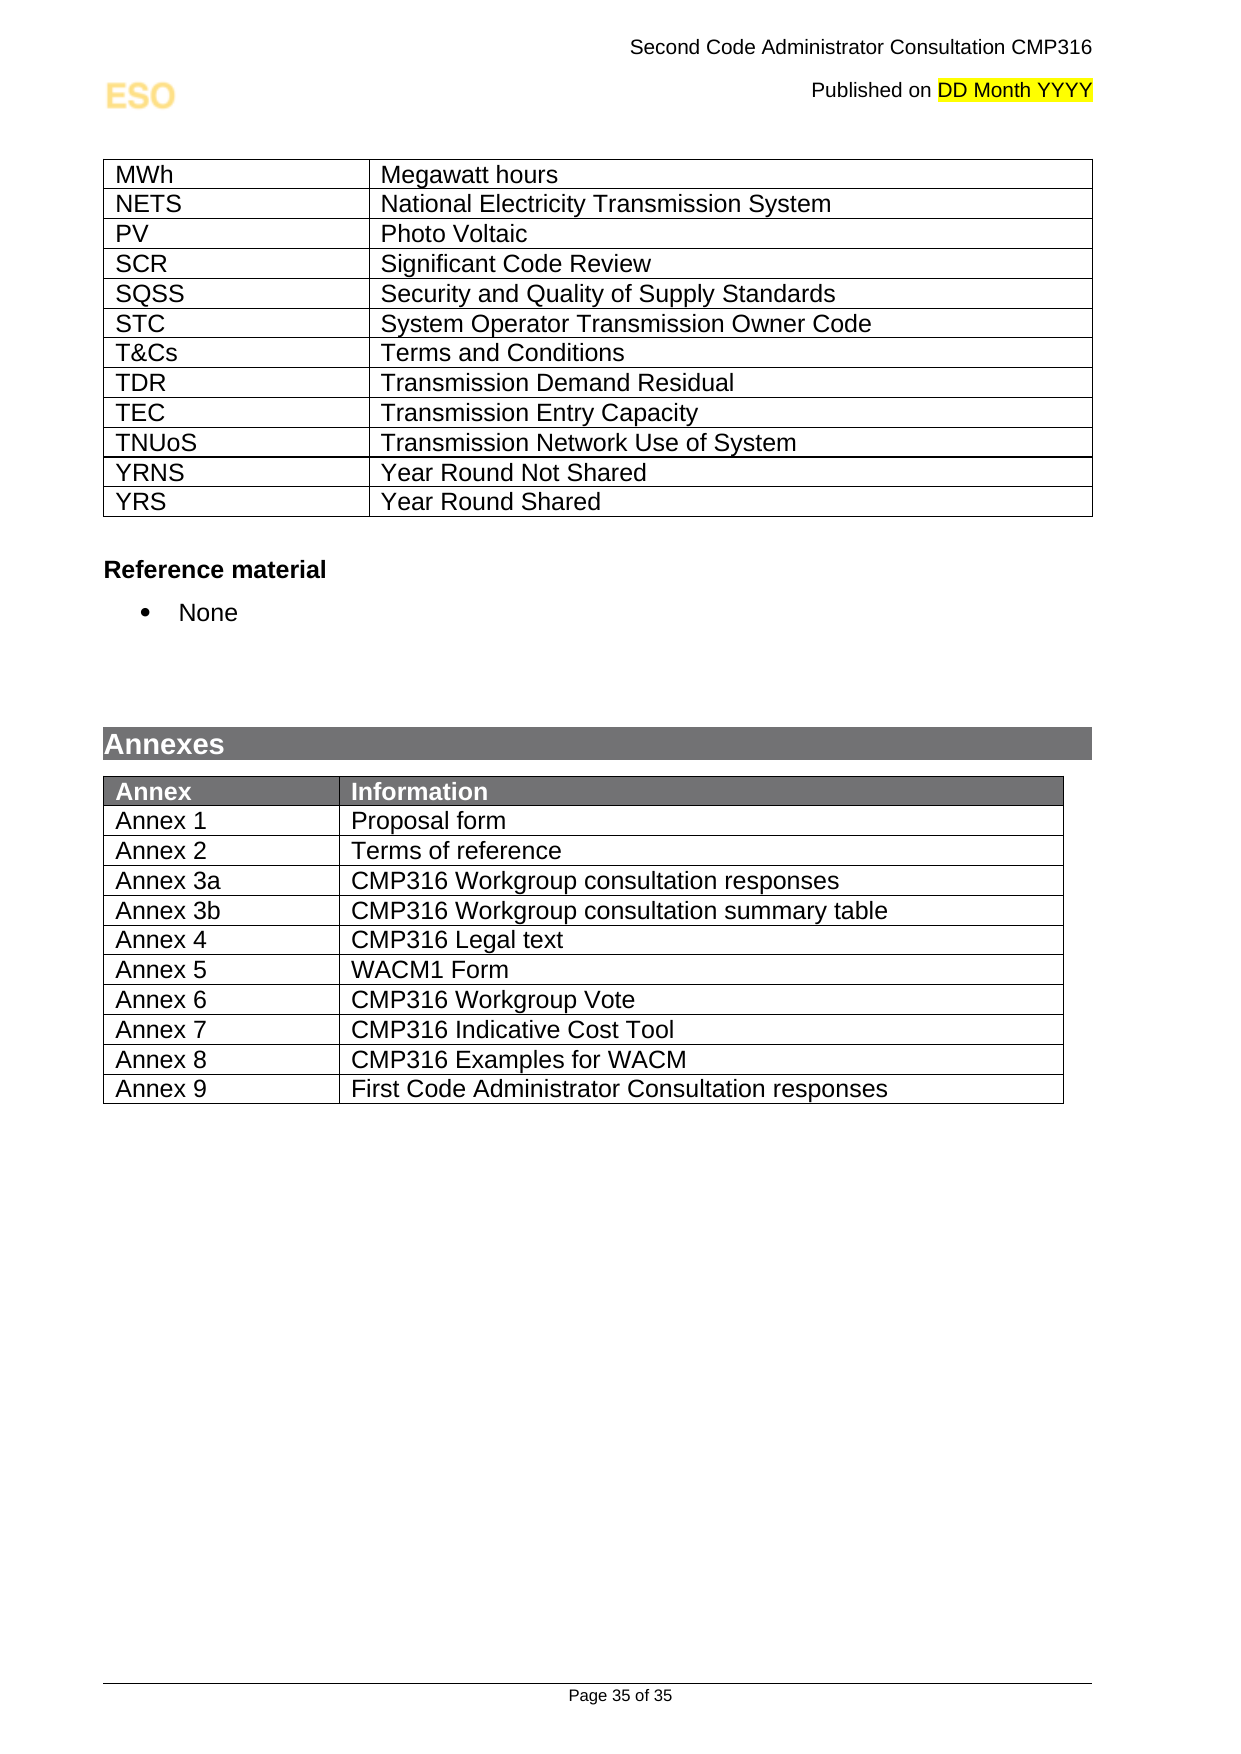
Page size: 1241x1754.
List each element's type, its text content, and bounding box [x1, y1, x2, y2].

table_cell [104, 487, 369, 516]
table_cell Security and Quality of Supply Standards [370, 279, 1092, 307]
table_cell Annex 3a [104, 866, 339, 895]
table_cell SQSS [104, 279, 369, 307]
table_cell STC [104, 309, 369, 337]
table_cell TNUoS [104, 428, 369, 456]
list None [141, 596, 1092, 627]
table_cell Significant Code Review [370, 249, 1092, 278]
table_cell CMP316 Workgroup Vote [340, 985, 1063, 1014]
table_cell Terms of reference [340, 836, 1063, 865]
table_cell First Code Administrator Consultation responses [340, 1075, 1063, 1103]
table_cell Annex 1 [104, 806, 339, 835]
table_cell Annex 2 [104, 836, 339, 865]
table_cell System Operator Transmission Owner Code [370, 309, 1092, 337]
table_cell WACM1 Form [340, 955, 1063, 984]
picture [103, 71, 181, 117]
table_cell CMP316 Examples for WACM [340, 1045, 1063, 1073]
table_cell Annex 8 [104, 1045, 339, 1073]
table_cell Annex 6 [104, 985, 339, 1014]
table_cell Annex 7 [104, 1015, 339, 1044]
table_cell Annex 4 [104, 926, 339, 954]
table_cell Proposal form [340, 806, 1063, 835]
table_cell MWh [104, 160, 369, 188]
table_cell [104, 458, 369, 486]
table_cell [370, 487, 1092, 516]
table_cell [370, 458, 1092, 486]
table_cell National Electricity Transmission System [370, 189, 1092, 218]
table_cell T&Cs [104, 338, 369, 367]
table_cell CMP316 Workgroup consultation summary table [340, 896, 1063, 924]
table_cell PV [104, 219, 369, 248]
text Annexes [103, 727, 1092, 760]
table_cell CMP316 Legal text [340, 926, 1063, 954]
table_cell Transmission Demand Residual [370, 368, 1092, 397]
table_cell NETS [104, 189, 369, 218]
table_cell Transmission Network Use of System [370, 428, 1092, 456]
table_cell CMP316 Indicative Cost Tool [340, 1015, 1063, 1044]
table_cell TDR [104, 368, 369, 397]
subtitle Reference material [103, 552, 1092, 583]
table_cell Annex 9 [104, 1075, 339, 1103]
table_cell Photo Voltaic [370, 219, 1092, 248]
table_cell Transmission Entry Capacity [370, 398, 1092, 427]
table_cell Megawatt hours [370, 160, 1092, 188]
table_cell SCR [104, 249, 369, 278]
table_cell Annex 3b [104, 896, 339, 924]
table_header Annex [104, 777, 339, 805]
table_cell Annex 5 [104, 955, 339, 984]
table_header Information [340, 777, 1063, 805]
table_cell CMP316 Workgroup consultation responses [340, 866, 1063, 895]
table_cell Terms and Conditions [370, 338, 1092, 367]
table_cell TEC [104, 398, 369, 427]
